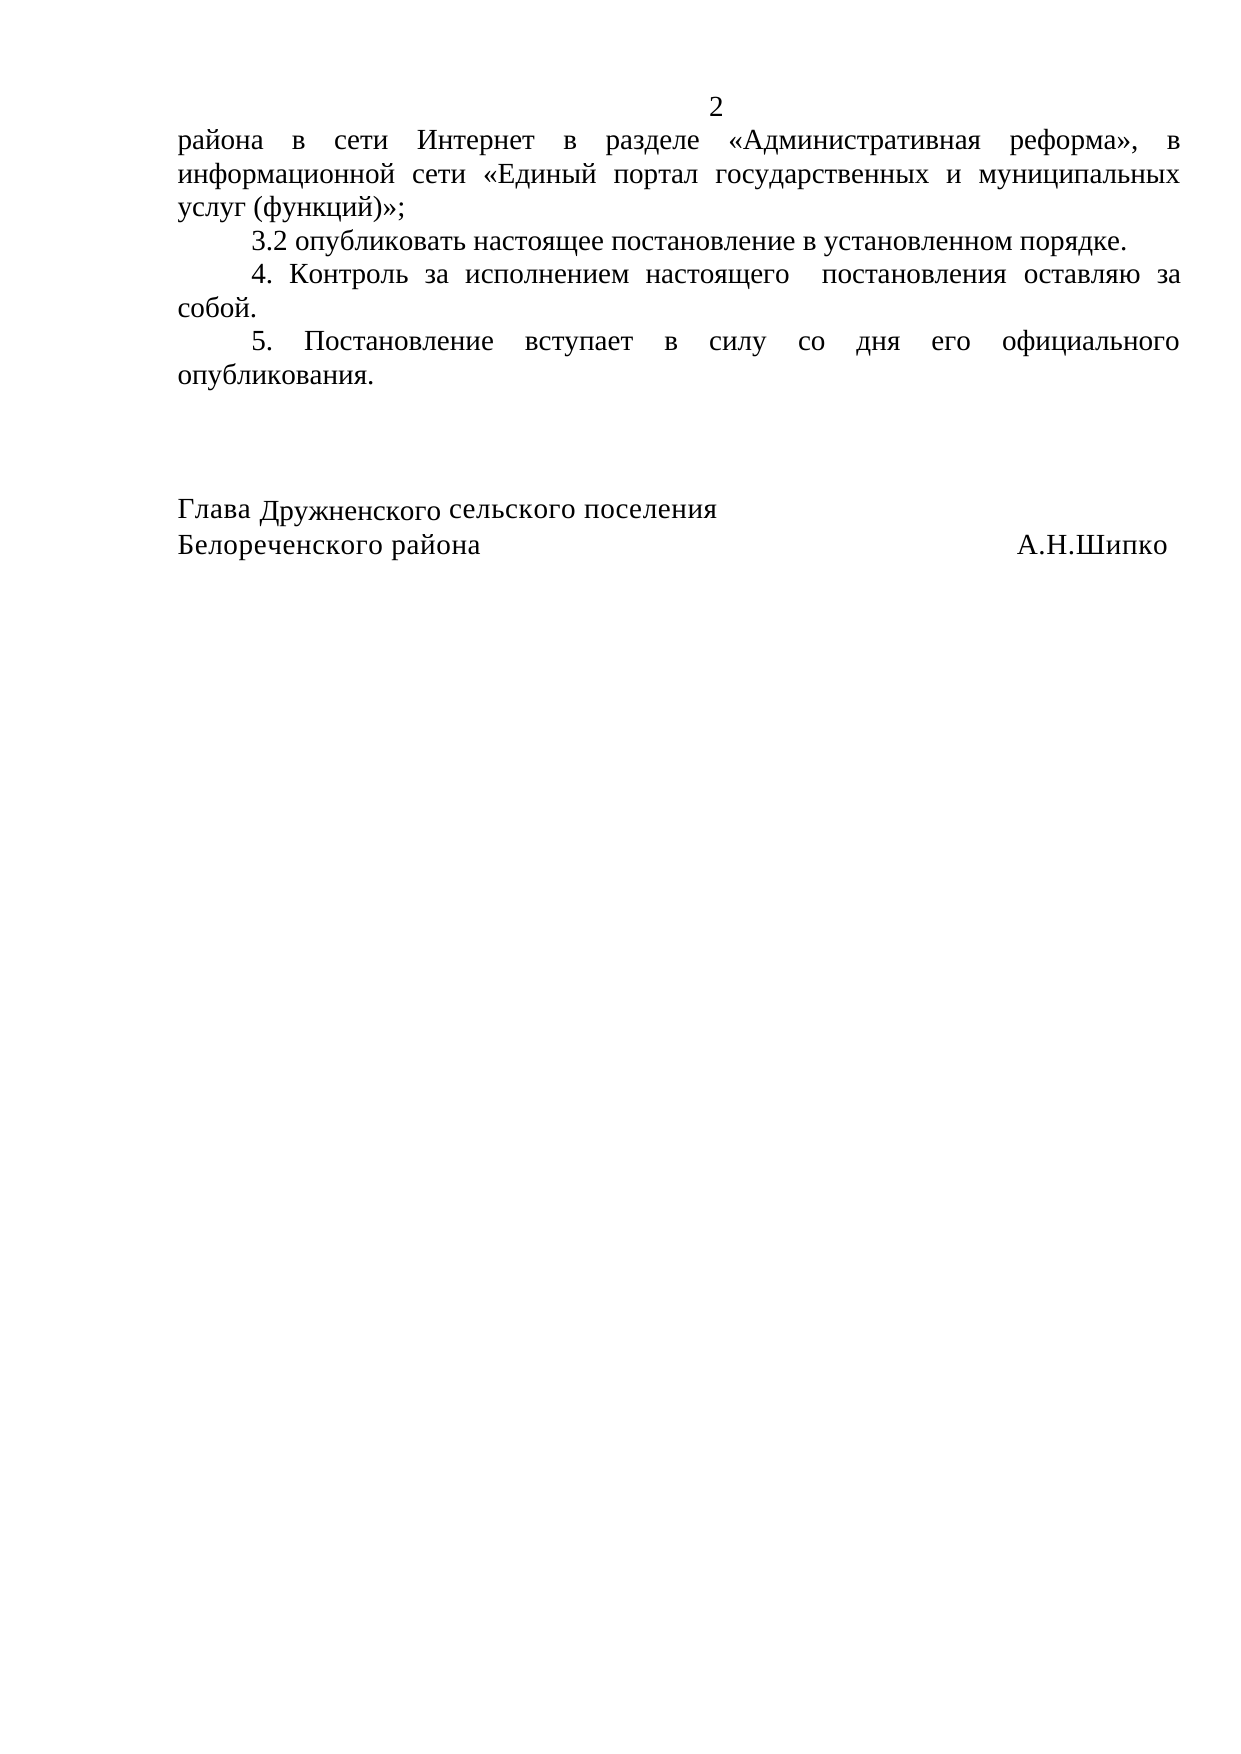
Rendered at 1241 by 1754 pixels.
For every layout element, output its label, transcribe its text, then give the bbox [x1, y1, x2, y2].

text 3.2 опубликовать настоящее постановление в установленном порядке. [177, 223, 1181, 256]
text 4. Контроль за исполнением настоящего постановления оставляю за собой. [177, 256, 1181, 323]
text 2 [177, 89, 1181, 122]
text Глава Дружненского сельского поселения [177, 491, 1181, 527]
text района в сети Интернет в разделе «Административная реформа», в информационной сети «Единый портал государственных и муниципальных услуг (функций)»; [177, 122, 1181, 223]
text Белореченского района А.Н.Шипко [177, 527, 1181, 563]
text 5. Постановление вступает в силу со дня его официального опубликования. [177, 323, 1181, 391]
